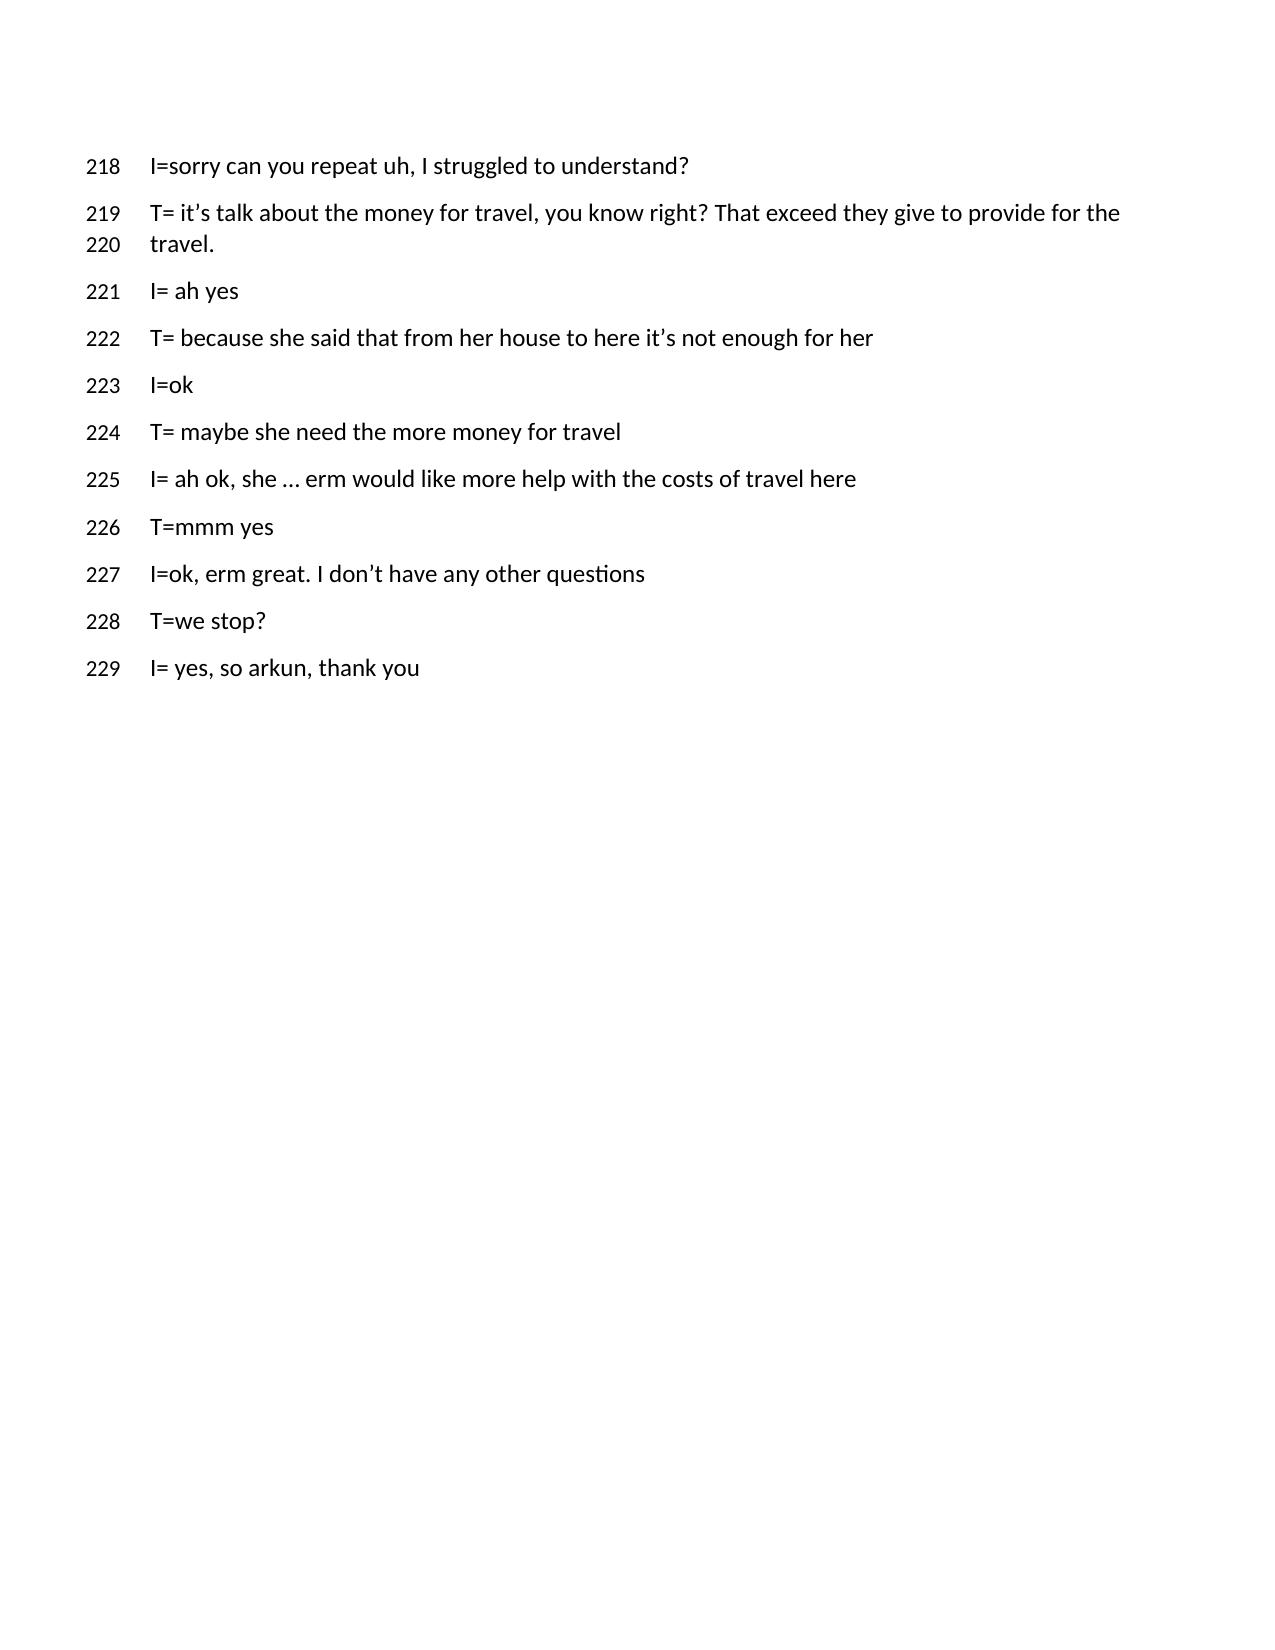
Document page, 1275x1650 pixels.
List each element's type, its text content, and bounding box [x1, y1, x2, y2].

text I=ok [150, 369, 1125, 400]
text I= yes, so arkun, thank you [150, 652, 1125, 683]
text I=ok, erm great. I don’t have any other questions [150, 558, 1125, 588]
text I=sorry can you repeat uh, I struggled to understand? [150, 150, 1125, 181]
text T= maybe she need the more money for travel [150, 416, 1125, 447]
text T=we stop? [150, 605, 1125, 636]
text I= ah ok, she … erm would like more help with the costs of travel here [150, 464, 1125, 494]
text T=mmm yes [150, 511, 1125, 541]
text T= because she said that from her house to here it’s not enough for her [150, 322, 1125, 353]
text I= ah yes [150, 275, 1125, 305]
text T= it’s talk about the money for travel, you know right? That exceed they give to provide for the travel. [150, 197, 1125, 258]
